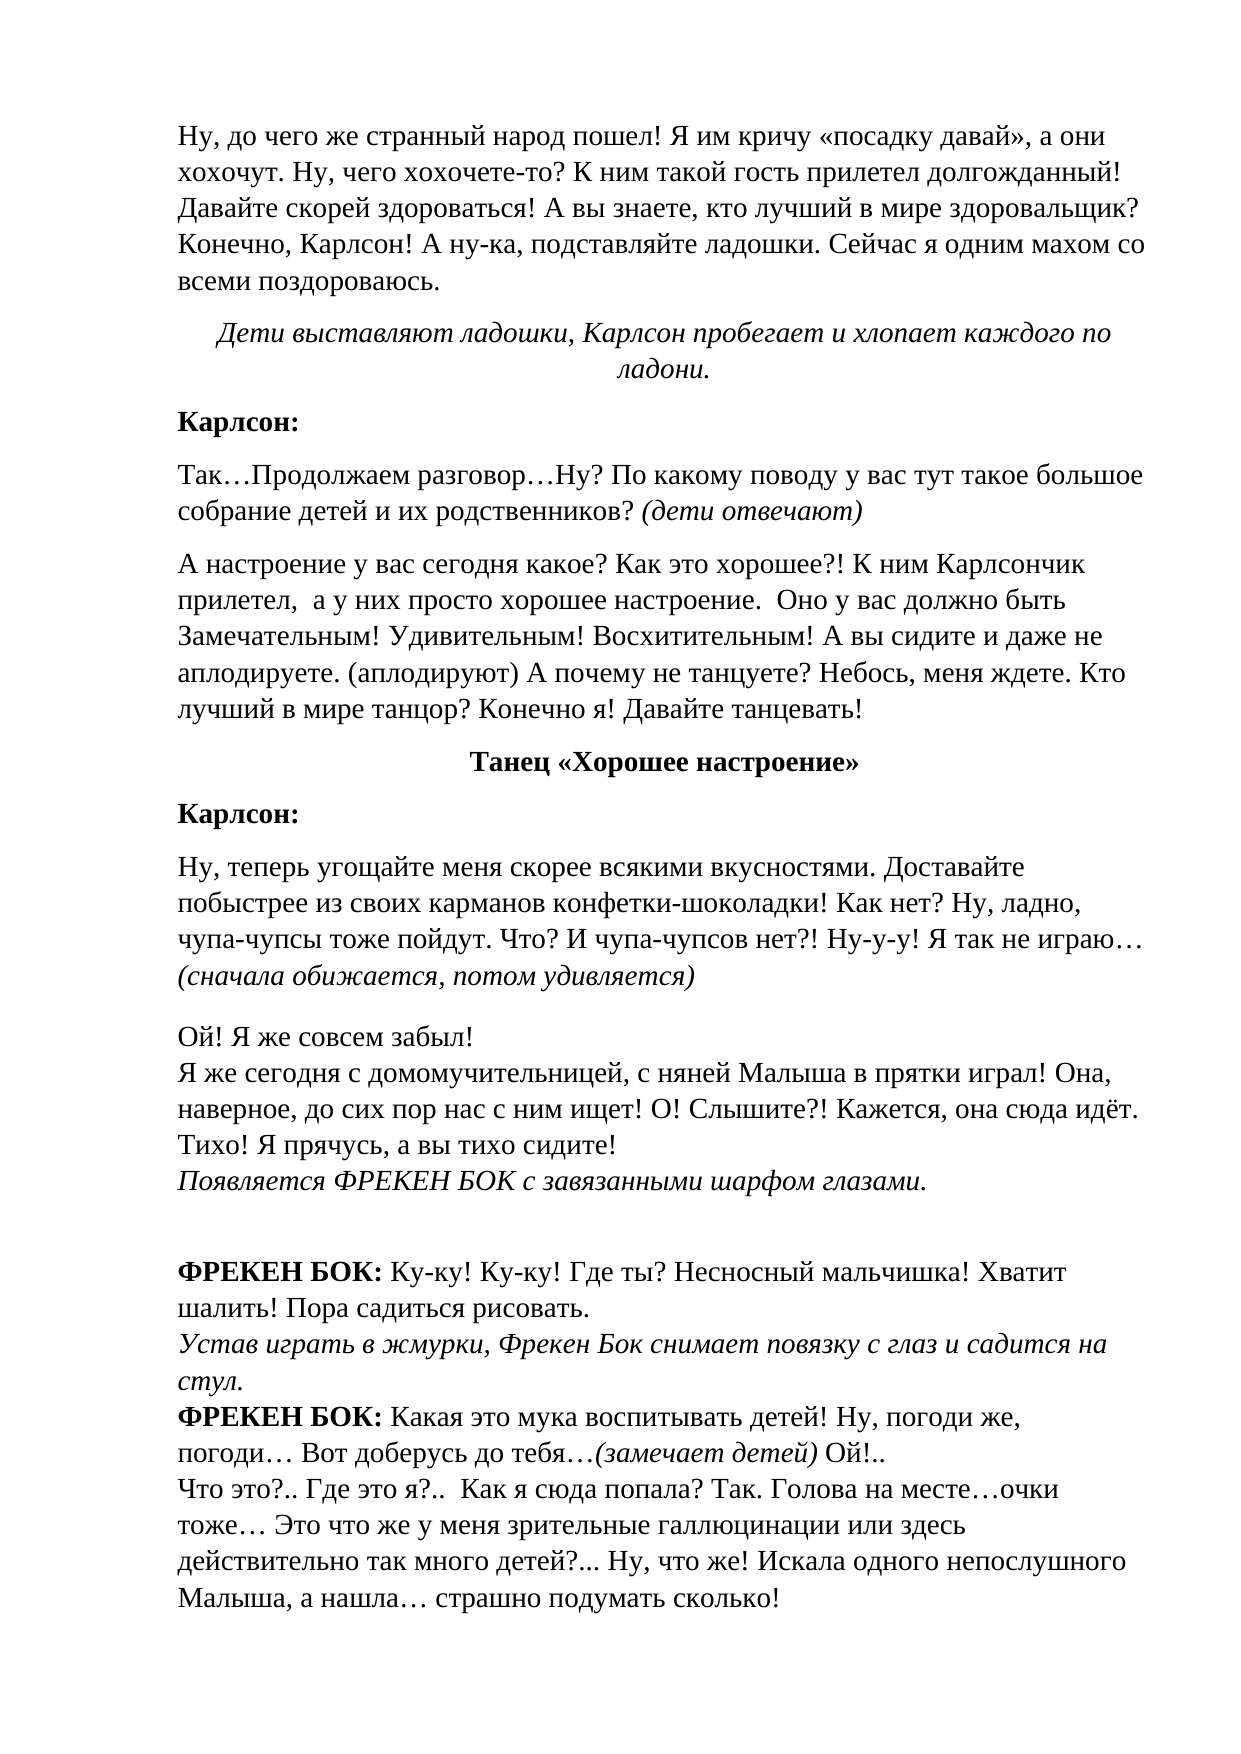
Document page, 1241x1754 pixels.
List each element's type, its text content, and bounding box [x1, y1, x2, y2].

text Ой! Я же совсем забыл! Я же сегодня с домомучительницей, с няней Малыша в прятки играл! Она, наверное, до сих пор нас с ним ищет! О! Слышите?! Кажется, она сюда идёт. Тихо! Я прячусь, а вы тихо сидите! Появляется ФРЕКЕН БОК с завязанными шарфом глазами. [177, 1019, 1152, 1227]
text Карлсон: [177, 404, 1152, 438]
text Ну, теперь угощайте меня скорее всякими вкусностями. Доставайте побыстрее из своих карманов конфетки-шоколадки! Как нет? Ну, ладно, чупа-чупсы тоже пойдут. Что? И чупа-чупсов нет?! Ну-у-у! Я так не играю…(сначала обижается, потом удивляется) [177, 849, 1152, 991]
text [177, 1254, 1152, 1613]
text Карлсон: [177, 796, 1152, 830]
text Дети выставляют ладошки, Карлсон пробегает и хлопает каждого по ладони. [177, 316, 1152, 385]
text Так…Продолжаем разговор…Ну? По какому поводу у вас тут такое большое собрание детей и их родственников? (дети отвечают) [177, 457, 1152, 527]
text Ну, до чего же странный народ пошел! Я им кричу «посадку давай», а они хохочут. Ну, чего хохочете-то? К ним такой гость прилетел долгожданный! Давайте скорей здороваться! А вы знаете, кто лучший в мире здоровальщик? Конечно, Карлсон! А ну-ка, подставляйте ладошки. Сейчас я одним махом со всеми поздороваюсь. [177, 118, 1152, 296]
text Танец «Хорошее настроение» [177, 744, 1152, 777]
text А настроение у вас сегодня какое? Как это хорошее?! К ним Карлсончик прилетел, а у них просто хорошее настроение. Оно у вас должно быть Замечательным! Удивительным! Восхитительным! А вы сидите и даже не аплодируете. (аплодируют) А почему не танцуете? Небось, меня ждете. Кто лучший в мире танцор? Конечно я! Давайте танцевать! [177, 546, 1152, 724]
